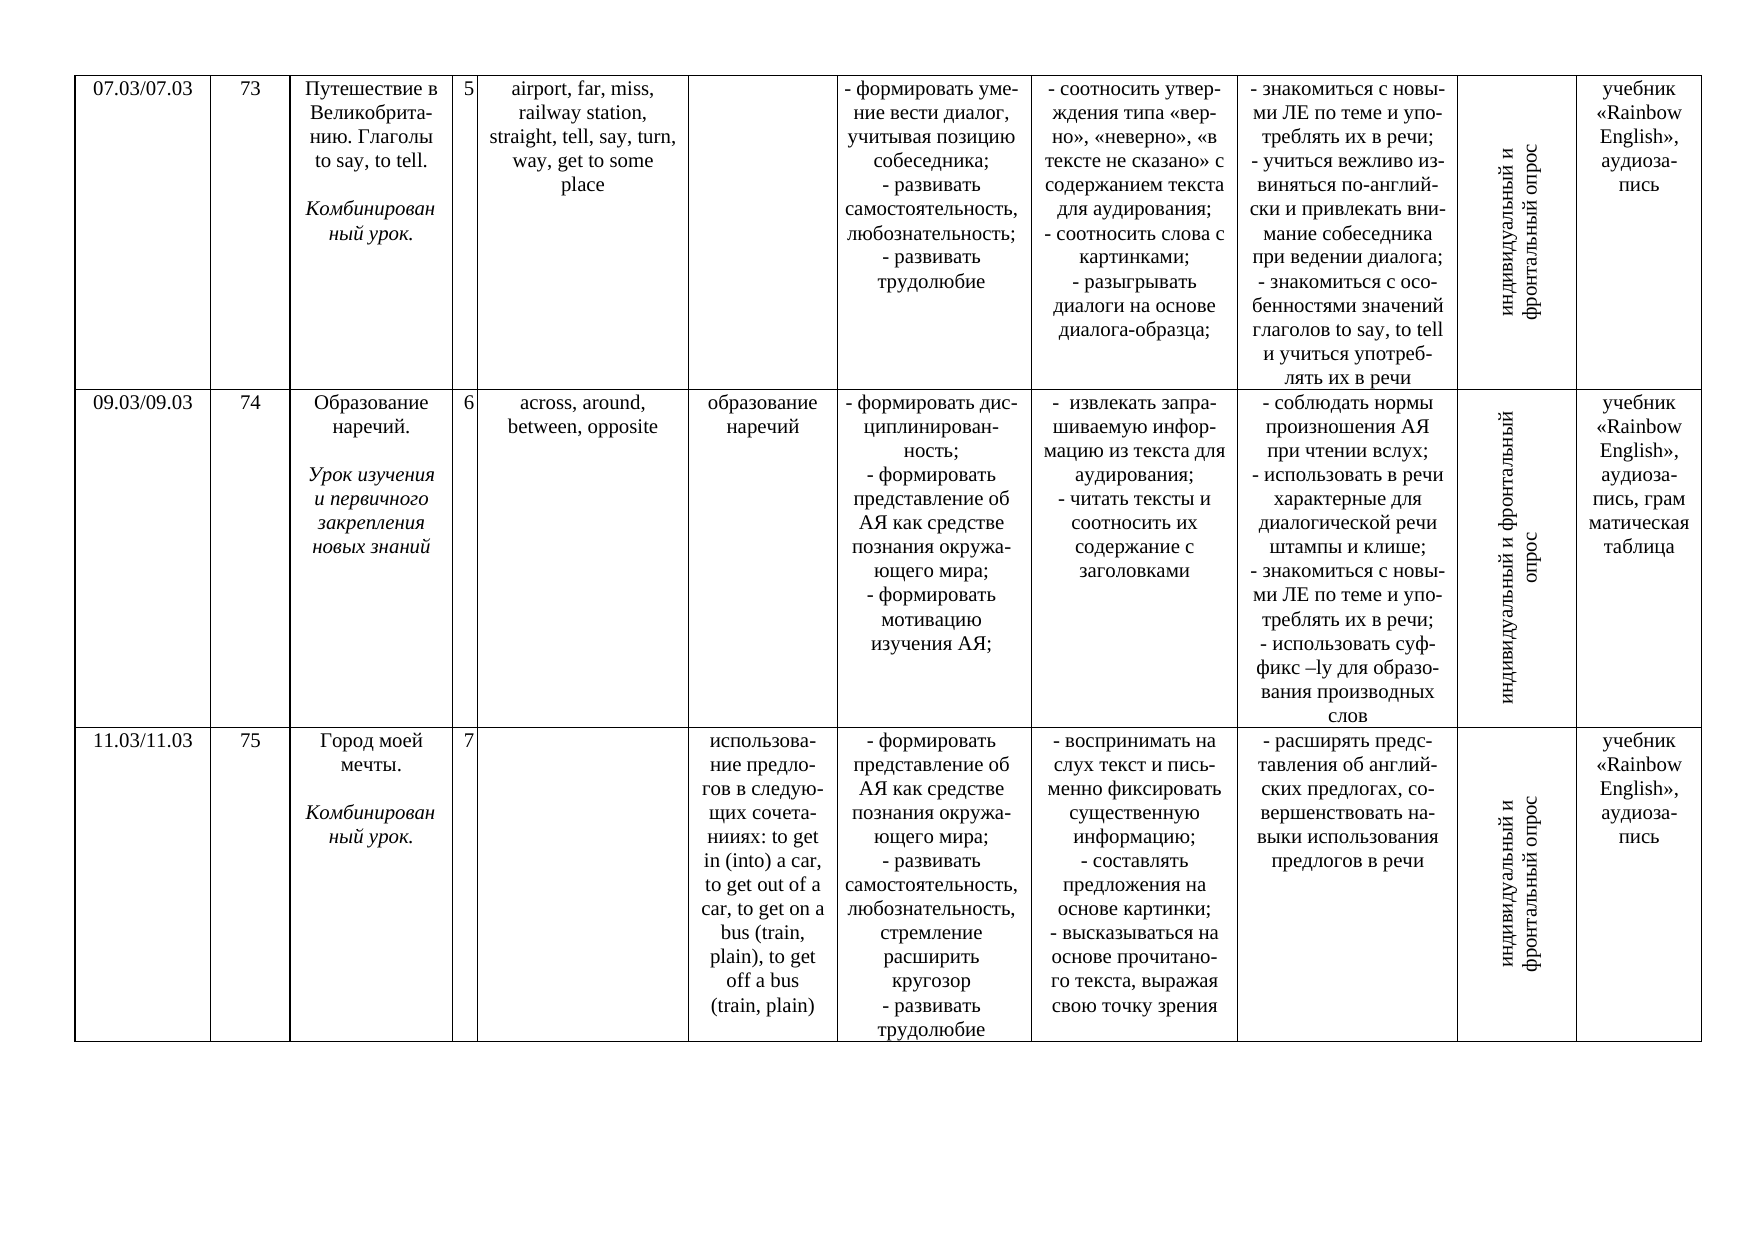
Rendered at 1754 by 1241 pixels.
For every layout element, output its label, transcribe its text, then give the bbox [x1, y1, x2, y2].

table_cell 09.03/09.03 [76, 390, 210, 727]
table_cell - соблюдать нормы произношения АЯ при чтении вслух; - использовать в речи характерные для диалогической речи штампы и клише; - знакомиться с новы-ми ЛЕ по теме и упо- треблять их в речи; - использовать суф-фикс –ly для образо-вания производных слов [1238, 390, 1457, 727]
table_cell [478, 728, 688, 1041]
table_cell - формировать представление об АЯ как средстве познания окружа-ющего мира; - развивать самостоятельность, любознательность, стремление расширить кругозор - развивать трудолюбие [838, 728, 1031, 1041]
table_cell Путешествие в Великобрита-нию. Глаголы to say, to tell. Комбинированный урок. [291, 76, 452, 389]
table_cell - извлекать запра-шиваемую инфор-мацию из текста для аудирования; - читать тексты и соотносить их содержание с заголовками [1032, 390, 1237, 727]
table_cell 5 [453, 76, 477, 389]
table_cell - формировать уме-ние вести диалог, учитывая позицию собеседника; - развивать самостоятельность, любознательность; - развивать трудолюбие [838, 76, 1031, 389]
table_cell 7 [453, 728, 477, 1041]
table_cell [1458, 76, 1576, 389]
table_cell использова-ние предло-гов в следую-щих сочета-нииях: to get in (into) a car, to get out of a car, to get on a bus (train, plain), to get off a bus (train, plain) [689, 728, 837, 1041]
table_cell - воспринимать на слух текст и пись-менно фиксировать существенную информацию; - составлять предложения на основе картинки; - высказываться на основе прочитано-го текста, выражая свою точку зрения [1032, 728, 1237, 1041]
table_cell 73 [211, 76, 289, 389]
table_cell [1458, 728, 1576, 1041]
table_cell - знакомиться с новы-ми ЛЕ по теме и упо- треблять их в речи; - учиться вежливо из-виняться по-англий-ски и привлекать вни-мание собеседника при ведении диалога; - знакомиться с осо-бенностями значений глаголов to say, to tell и учиться употреб-лять их в речи [1238, 76, 1457, 389]
table_cell airport, far, miss, railway station, straight, tell, say, turn, way, get to some place [478, 76, 688, 389]
table_cell - соотносить утвер-ждения типа «вер-но», «неверно», «в тексте не сказано» с содержанием текста для аудирования; - соотносить слова с картинками; - разыгрывать диалоги на основе диалога-образца; [1032, 76, 1237, 389]
table_cell образование наречий [689, 390, 837, 727]
table_cell across, around, between, opposite [478, 390, 688, 727]
table_cell Образование наречий. Урок изучения и первичного закрепления новых знаний [291, 390, 452, 727]
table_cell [1577, 728, 1701, 1041]
table_cell 07.03/07.03 [76, 76, 210, 389]
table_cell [1577, 76, 1701, 389]
table_cell 75 [211, 728, 289, 1041]
table_cell Город моей мечты. Комбинированный урок. [291, 728, 452, 1041]
table_cell учебник «Rainbow English», аудиоза-пись, грам матическая таблица [1577, 390, 1701, 727]
table_cell 74 [211, 390, 289, 727]
table_cell - расширять предс-тавления об англий-ских предлогах, со-вершенствовать на-выки использования предлогов в речи [1238, 728, 1457, 1041]
table_cell 6 [453, 390, 477, 727]
table_cell индивидуальный и фронтальный опрос [1458, 390, 1576, 727]
table_cell - формировать дис-циплинирован-ность; - формировать представление об АЯ как средстве познания окружа-ющего мира; - формировать мотивацию изучения АЯ; [838, 390, 1031, 727]
table_cell [689, 76, 837, 389]
table_cell 11.03/11.03 [76, 728, 210, 1041]
